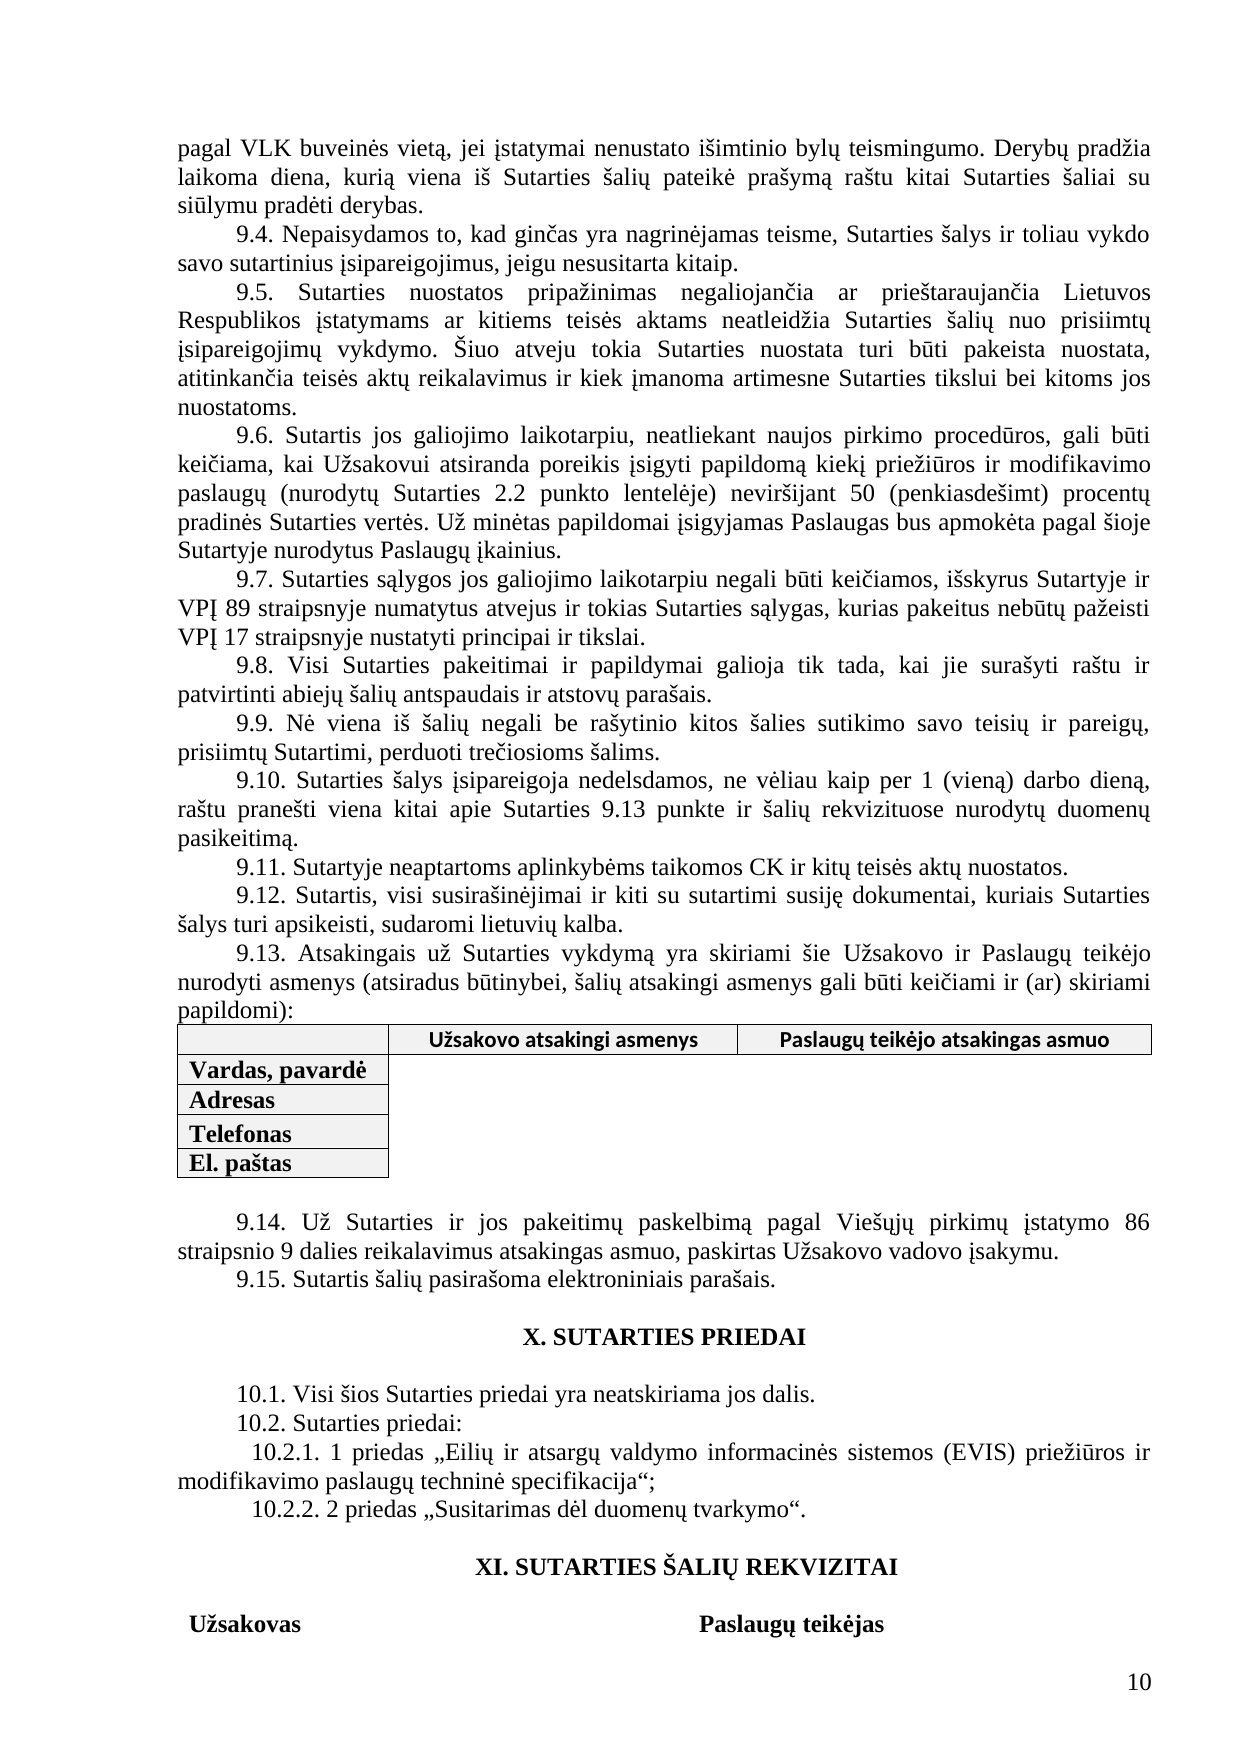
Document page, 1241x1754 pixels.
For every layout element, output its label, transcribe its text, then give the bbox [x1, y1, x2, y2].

table_cell Vardas, pavardė [178, 1055, 388, 1084]
list 9.6. Sutartis jos galiojimo laikotarpiu, neatliekant naujos pirkimo procedūros, gali būti keičiama, kai Užsakovui atsiranda poreikis įsigyti papildomą kiekį priežiūros ir modifikavimo paslaugų (nurodytų Sutarties 2.2 punkto lentelėje) neviršijant 50 (penkiasdešimt) procentų pradinės Sutarties vertės. Už minėtas papildomai įsigyjamas Paslaugas bus apmokėta pagal šioje Sutartyje nurodytus Paslaugų įkainius. [177, 420, 1151, 564]
table_header Paslaugų teikėjo atsakingas asmuo [738, 1025, 1151, 1054]
text 10.2. Sutarties priedai: [236, 1408, 1151, 1437]
text 9.4. Nepaisydamos to, kad ginčas yra nagrinėjamas teisme, Sutarties šalys ir toliau vykdo savo sutartinius įsipareigojimus, jeigu nesusitarta kitaip. [177, 219, 1151, 277]
text 9.14. Už Sutarties ir jos pakeitimų paskelbimą pagal Viešųjų pirkimų įstatymo 86 straipsnio 9 dalies reikalavimus atsakingas asmuo, paskirtas Užsakovo vadovo įsakymu. [177, 1207, 1151, 1264]
list 9.11. Sutartyje neaptartoms aplinkybėms taikomos CK ir kitų teisės aktų nuostatos. [177, 852, 1151, 880]
text 10.2.1. 1 priedas „Eilių ir atsargų valdymo informacinės sistemos (EVIS) priežiūros ir modifikavimo paslaugų techninė specifikacija“; [177, 1437, 1151, 1494]
text 10.2.2. 2 priedas „Susitarimas dėl duomenų tvarkymo“. [177, 1494, 1151, 1523]
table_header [177, 1610, 688, 1638]
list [177, 133, 1151, 219]
list 9.5. Sutarties nuostatos pripažinimas negaliojančia ar prieštaraujančia Lietuvos Respublikos įstatymams ar kitiems teisės aktams neatleidžia Sutarties šalių nuo prisiimtų įsipareigojimų vykdymo. Šiuo atveju tokia Sutarties nuostata turi būti pakeista nuostata, atitinkančia teisės aktų reikalavimus ir kiek įmanoma artimesne Sutarties tikslui bei kitoms jos nuostatoms. [177, 277, 1151, 420]
list 9.9. Nė viena iš šalių negali be rašytinio kitos šalies sutikimo savo teisių ir pareigų, prisiimtų Sutartimi, perduoti trečiosioms šalims. [177, 708, 1151, 765]
list 9.13. Atsakingais už Sutarties vykdymą yra skiriami šie Užsakovo ir Paslaugų teikėjo nurodyti asmenys (atsiradus būtinybei, šalių atsakingi asmenys gali būti keičiami ir (ar) skiriami papildomi): [177, 938, 1151, 1024]
text 10.1. Visi šios Sutarties priedai yra neatskiriama jos dalis. [236, 1379, 1151, 1408]
text XI. SUTARTIES ŠALIŲ REKVIZITAI [222, 1552, 1151, 1581]
table_header Užsakovo atsakingi asmenys [389, 1025, 737, 1054]
table_cell Telefonas [178, 1115, 388, 1147]
table_header [178, 1025, 388, 1054]
text 9.15. Sutartis šalių pasirašoma elektroniniais parašais. [177, 1264, 1151, 1293]
list 9.10. Sutarties šalys įsipareigoja nedelsdamos, ne vėliau kaip per 1 (vieną) darbo dieną, raštu pranešti viena kitai apie Sutarties 9.13 punkte ir šalių rekvizituose nurodytų duomenų pasikeitimą. [177, 765, 1151, 852]
list 9.7. Sutarties sąlygos jos galiojimo laikotarpiu negali būti keičiamos, išskyrus Sutartyje ir VPĮ 89 straipsnyje numatytus atvejus ir tokias Sutarties sąlygas, kurias pakeitus nebūtų pažeisti VPĮ 17 straipsnyje nustatyti principai ir tikslai. [177, 564, 1151, 650]
text X. SUTARTIES PRIEDAI [177, 1322, 1151, 1351]
table_cell El. paštas [178, 1149, 388, 1177]
text 9.8. Visi Sutarties pakeitimai ir papildymai galioja tik tada, kai jie surašyti raštu ir patvirtinti abiejų šalių antspaudais ir atstovų parašais. [177, 650, 1151, 708]
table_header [688, 1610, 1152, 1638]
list 9.12. Sutartis, visi susirašinėjimai ir kiti su sutartimi susiję dokumentai, kuriais Sutarties šalys turi apsikeisti, sudaromi lietuvių kalba. [177, 880, 1151, 938]
table_cell Adresas [178, 1085, 388, 1113]
